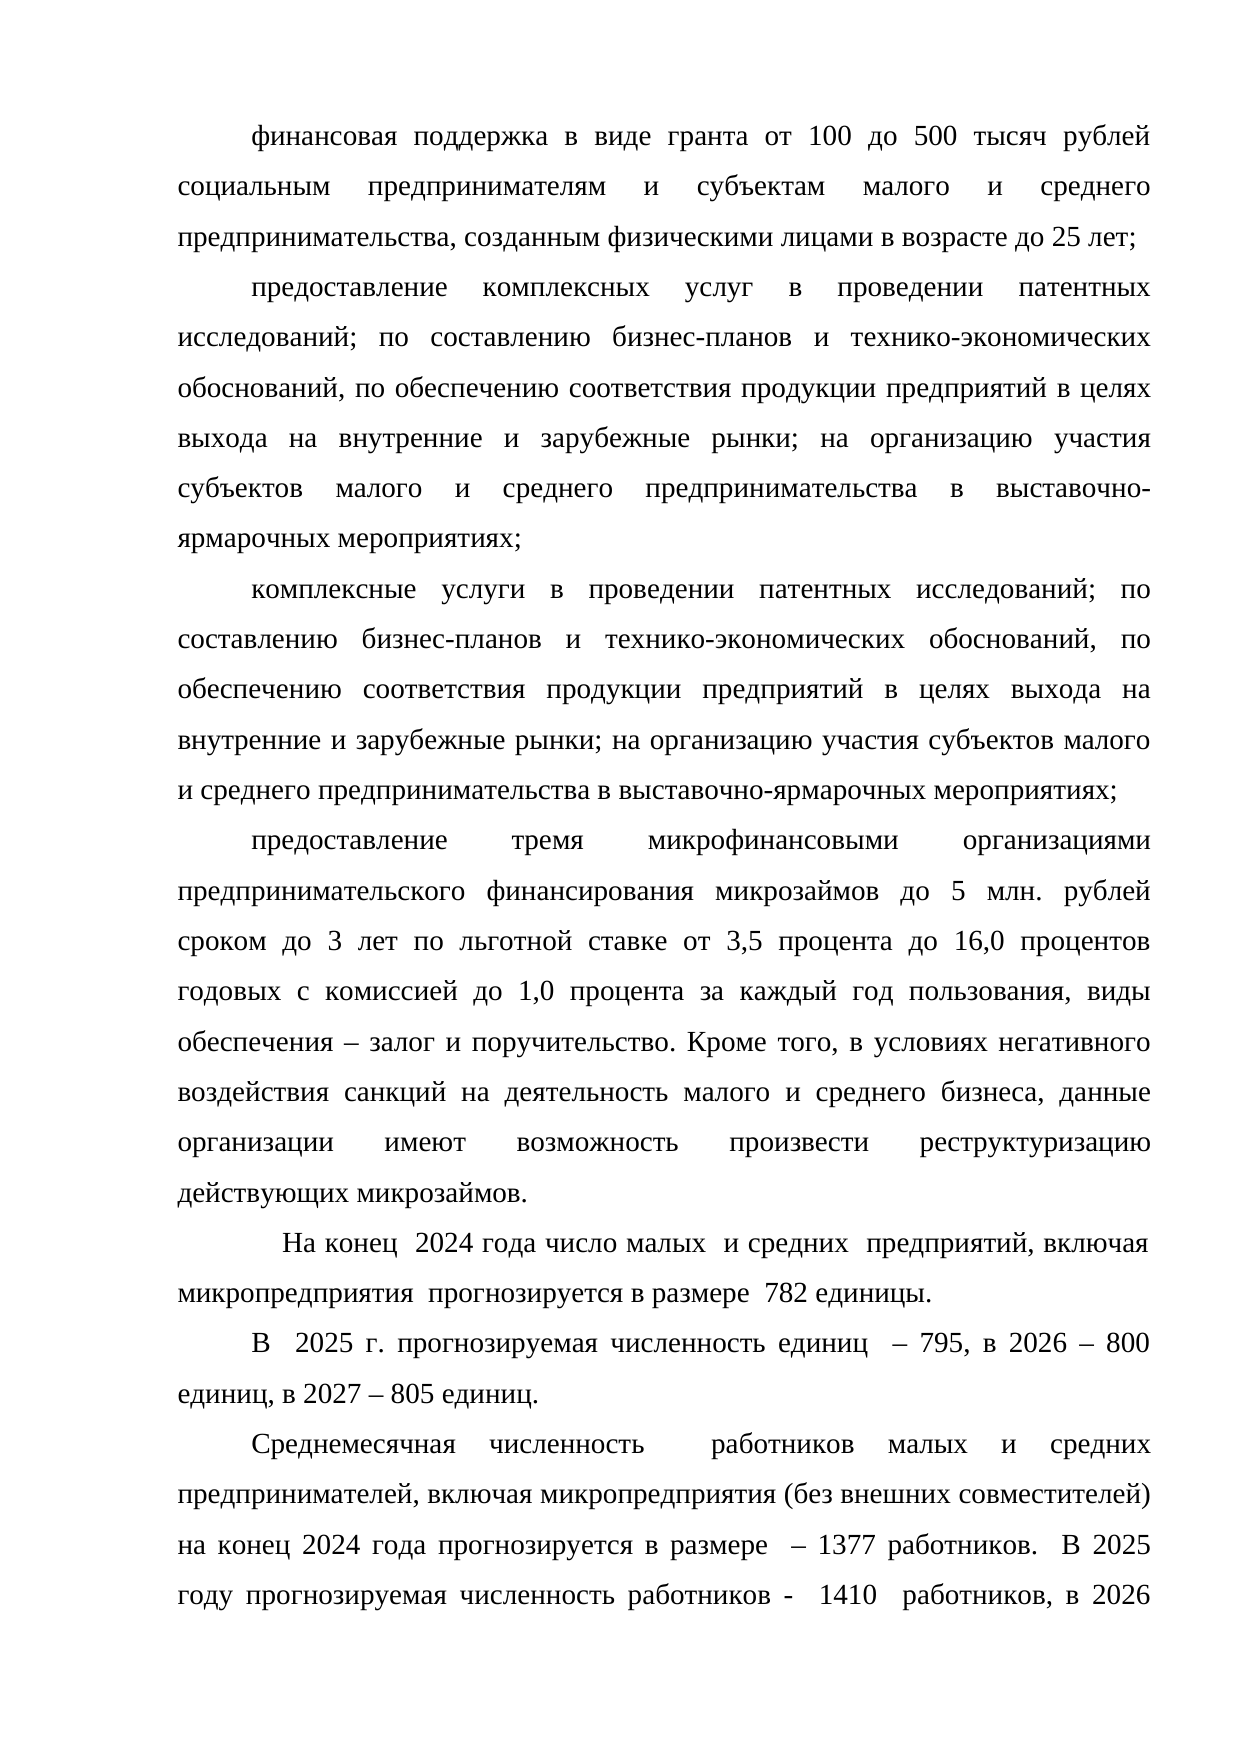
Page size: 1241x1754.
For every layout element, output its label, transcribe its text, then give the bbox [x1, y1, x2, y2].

text На конец 2024 года число малых и средних предприятий, включая микропредприятия прогнозируется в размере 782 единицы. [177, 1225, 1152, 1309]
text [177, 1426, 1152, 1611]
text финансовая поддержка в виде гранта от 100 до 500 тысяч рублей социальным предпринимателям и субъектам малого и среднего предпринимательства, созданным физическими лицами в возрасте до 25 лет; [177, 118, 1152, 252]
text предоставление тремя микрофинансовыми организациями предпринимательского финансирования микрозаймов до 5 млн. рублей сроком до 3 лет по льготной ставке от 3,5 процента до 16,0 процентов годовых с комиссией до 1,0 процента за каждый год пользования, виды обеспечения – залог и поручительство. Кроме того, в условиях негативного воздействия санкций на деятельность малого и среднего бизнеса, данные организации имеют возможность произвести реструктуризацию действующих микрозаймов. [177, 822, 1152, 1208]
text В 2025 г. прогнозируемая численность единиц – 795, в 2026 – 800 единиц, в 2027 – 805 единиц. [177, 1326, 1152, 1409]
text комплексные услуги в проведении патентных исследований; по составлению бизнес-планов и технико-экономических обоснований, по обеспечению соответствия продукции предприятий в целях выхода на внутренние и зарубежные рынки; на организацию участия субъектов малого и среднего предпринимательства в выставочно-ярмарочных мероприятиях; [177, 571, 1152, 806]
text предоставление комплексных услуг в проведении патентных исследований; по составлению бизнес-планов и технико-экономических обоснований, по обеспечению соответствия продукции предприятий в целях выхода на внутренние и зарубежные рынки; на организацию участия субъектов малого и среднего предпринимательства в выставочно-ярмарочных мероприятиях; [177, 269, 1152, 554]
